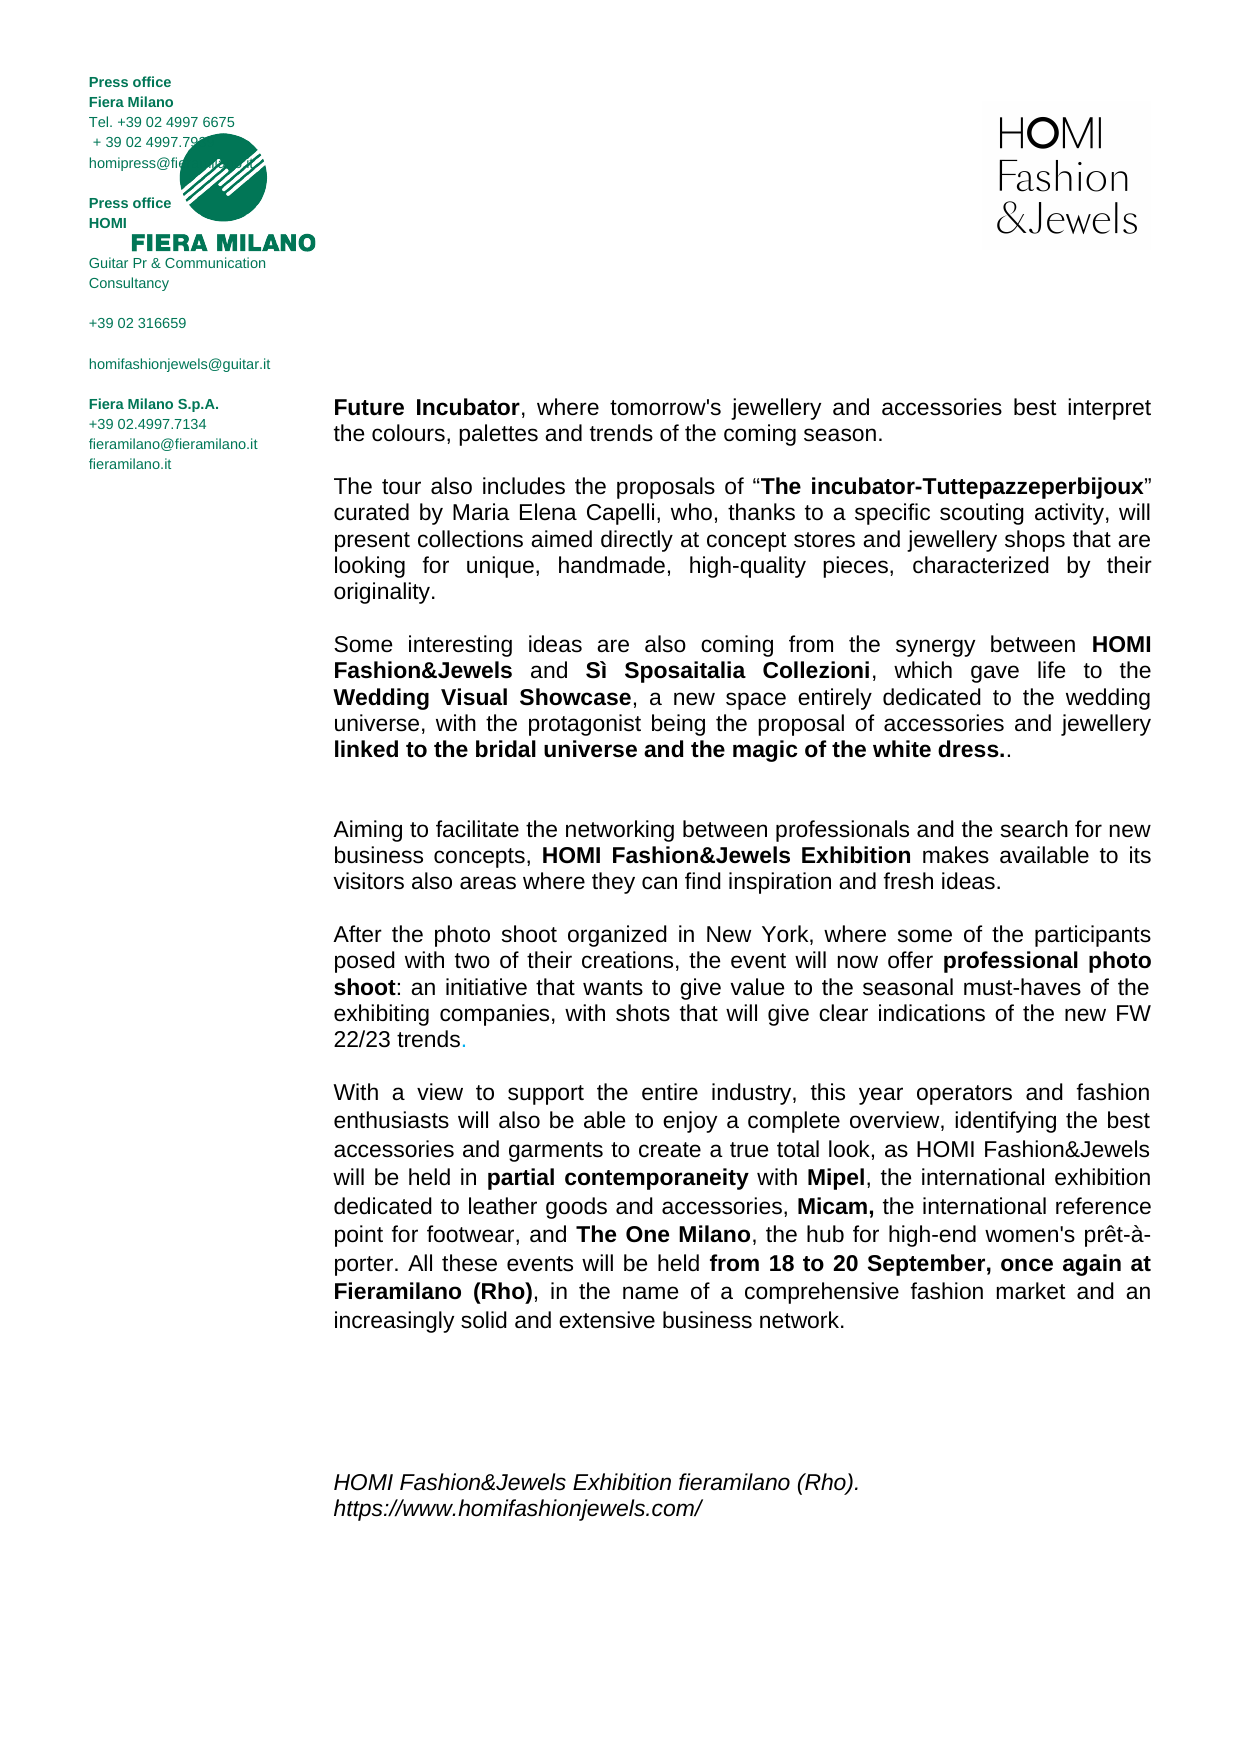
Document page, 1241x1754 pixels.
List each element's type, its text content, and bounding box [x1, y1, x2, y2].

text The tour also includes the proposals of “The incubator-Tuttepazzeperbijoux” curated by Maria Elena Capelli, who, thanks to a specific scouting activity, will present collections aimed directly at concept stores and jewellery shops that are looking for unique, handmade, high-quality pieces, characterized by their originality. [89, 473, 1152, 605]
picture [982, 101, 1152, 250]
text After the photo shoot organized in New York, where some of the participants posed with two of their creations, the event will now offer professional photo shoot: an initiative that wants to give value to the seasonal must-haves of the exhibiting companies, with shots that will give clear indications of the new FW 22/23 trends. [89, 921, 1152, 1053]
text Aiming to facilitate the networking between professionals and the search for new business concepts, HOMI Fashion&Jewels Exhibition makes available to its visitors also areas where they can find inspiration and fresh ideas. [89, 816, 1152, 894]
text With a view to support the entire industry, this year operators and fashion enthusiasts will also be able to enjoy a complete overview, identifying the best accessories and garments to create a true total look, as HOMI Fashion&Jewels will be held in partial contemporaneity with Mipel, the international exhibition dedicated to leather goods and accessories, Micam, the international reference point for footwear, and The One Milano, the hub for high-end women's prêt-à-porter. All these events will be held from 18 to 20 September, once again at Fieramilano (Rho), in the name of a comprehensive fashion market and an increasingly solid and extensive business network. [89, 1079, 1152, 1333]
text Some interesting ideas are also coming from the synergy between HOMI Fashion&Jewels and Sì Sposaitalia Collezioni, which gave life to the Wedding Visual Showcase, a new space entirely dedicated to the wedding universe, with the protagonist being the proposal of accessories and jewellery linked to the bridal universe and the magic of the white dress.. [89, 631, 1152, 763]
picture [131, 133, 316, 252]
text HOMI Fashion&Jewels Exhibition fieramilano (Rho). https://www.homifashionjewels.com/ [89, 1468, 1152, 1521]
